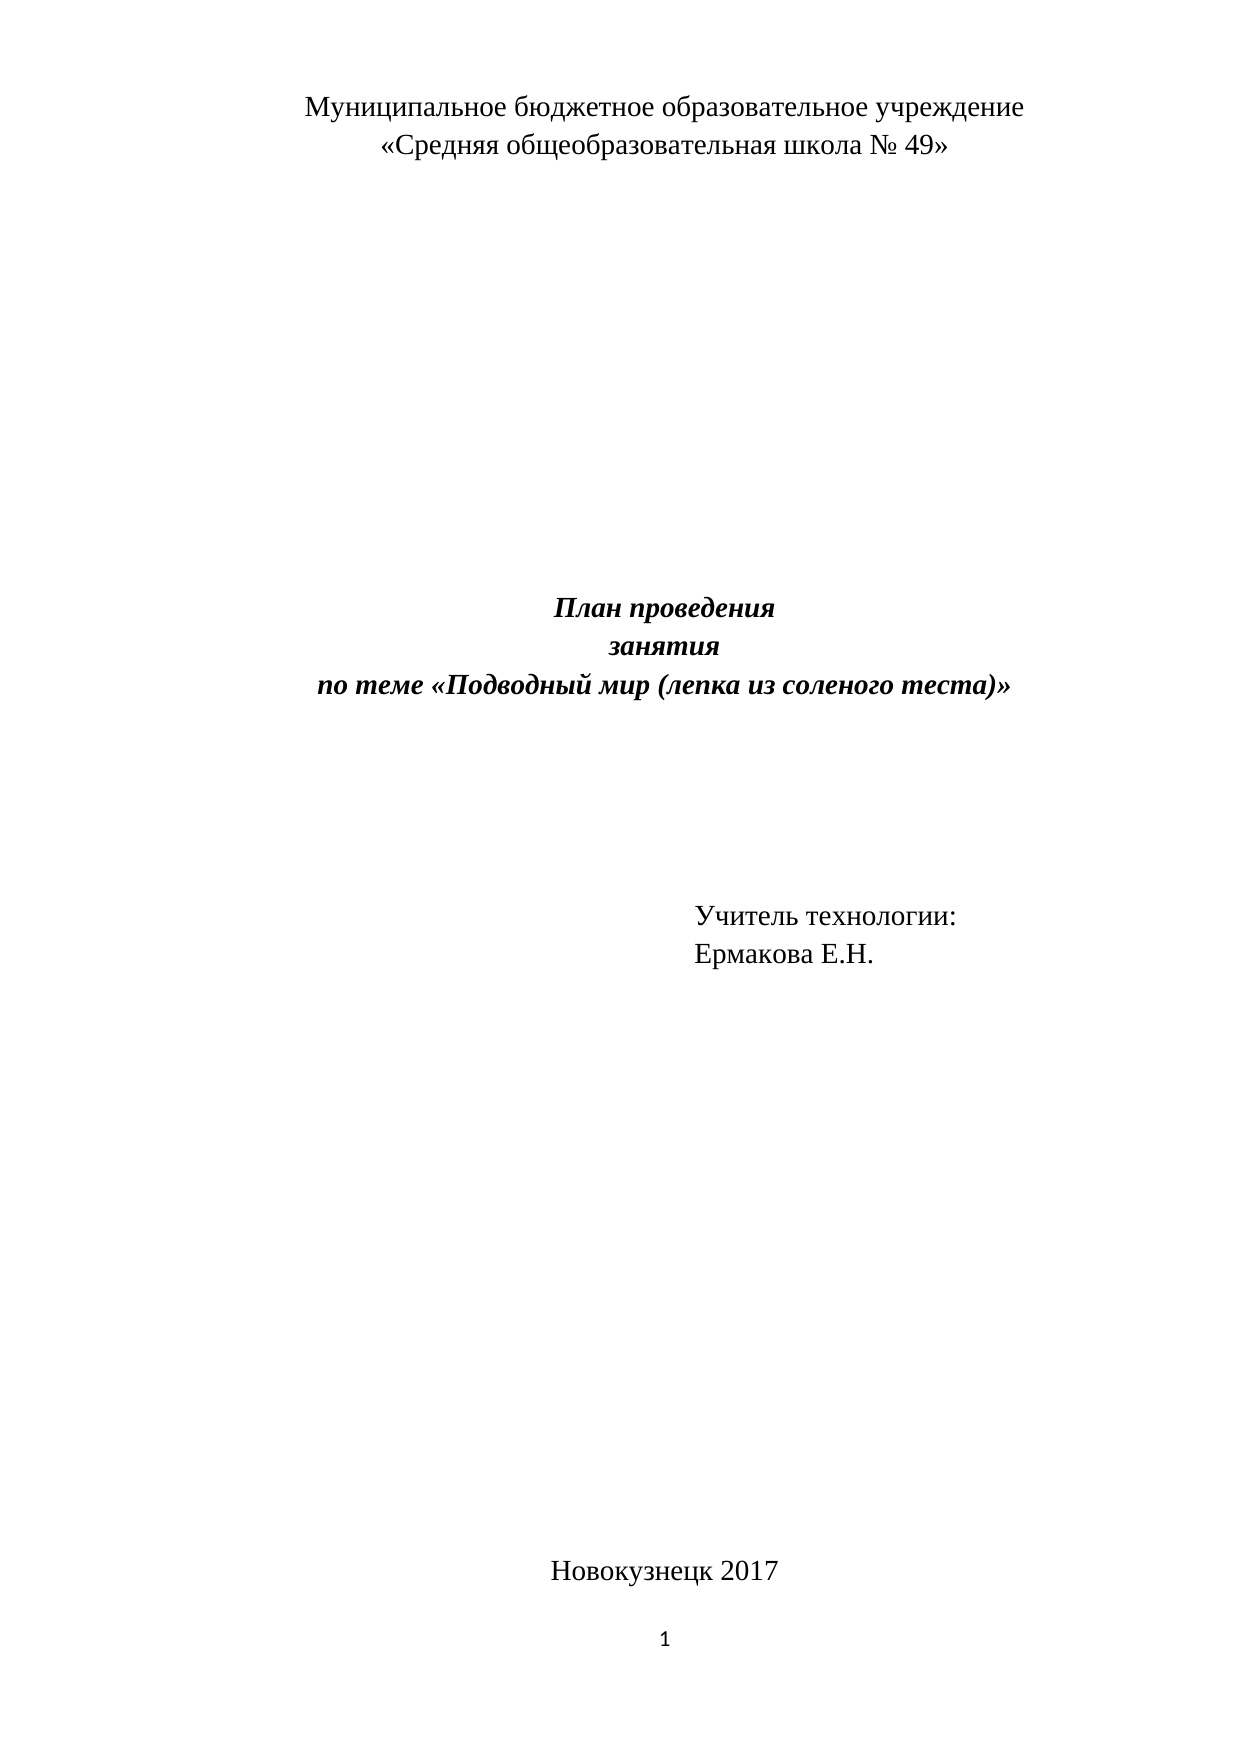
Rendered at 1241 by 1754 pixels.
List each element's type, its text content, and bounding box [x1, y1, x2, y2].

text Муниципальное бюджетное образовательное учреждение [177, 89, 1152, 122]
text занятия [177, 628, 1152, 662]
text Учитель технологии: [694, 898, 1152, 932]
text по теме «Подводный мир (лепка из соленого теста)» [177, 667, 1152, 700]
text «Средняя общеобразовательная школа № 49» [177, 127, 1152, 161]
text Новокузнецк 2017 [177, 1553, 1152, 1587]
text Ермакова Е.Н. [694, 937, 1152, 970]
text План проведения [177, 590, 1152, 623]
